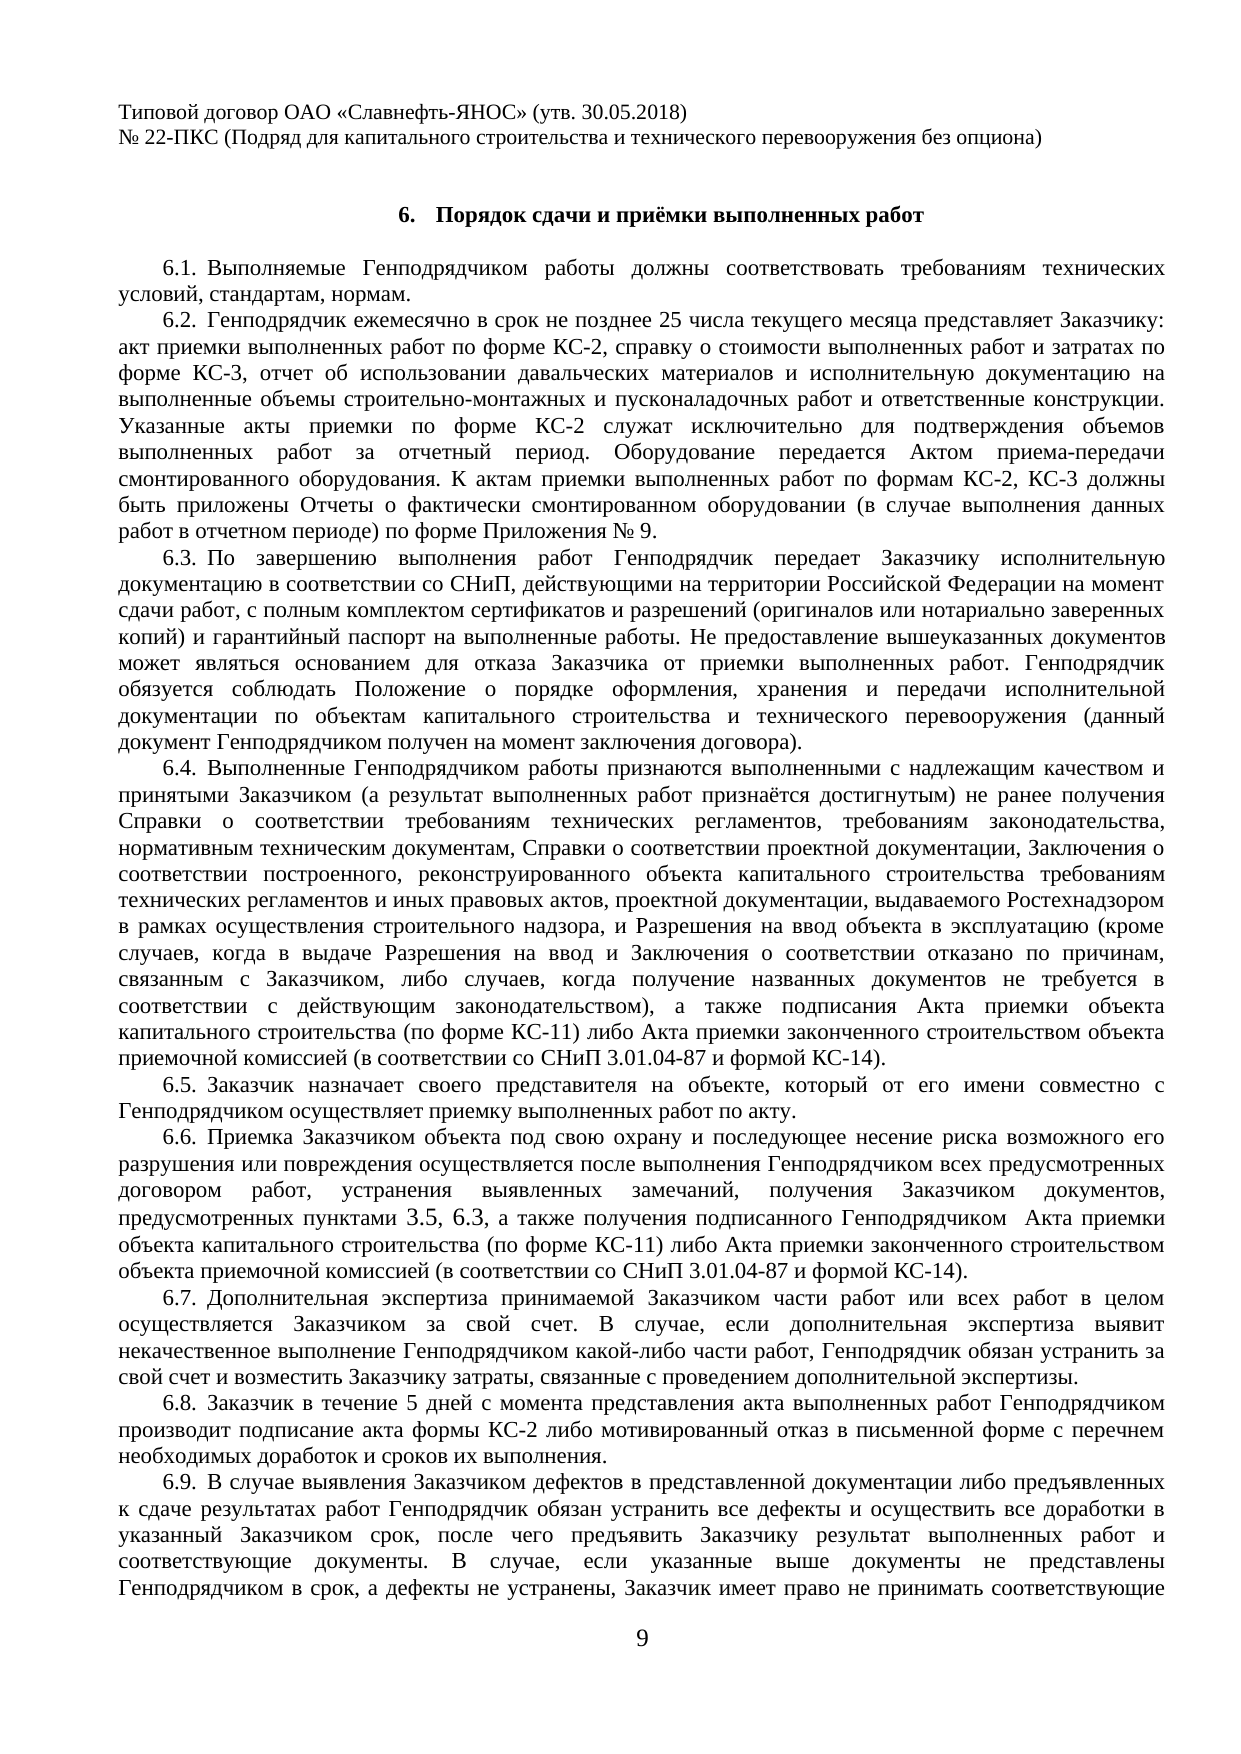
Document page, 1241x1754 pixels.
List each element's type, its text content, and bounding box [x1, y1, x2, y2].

list Порядок сдачи и приёмки выполненных работ [156, 201, 1167, 227]
list Выполненные Генподрядчиком работы признаются выполненными с надлежащим качеством и принятыми Заказчиком (а результат выполненных работ признаётся достигнутым) не ранее получения Справки о соответствии требованиям технических регламентов, требованиям законодательства, нормативным техническим документам, Справки о соответствии проектной документации, Заключения о соответствии построенного, реконструированного объекта капитального строительства требованиям технических регламентов и иных правовых актов, проектной документации, выдаваемого Ростехнадзором в рамках осуществления строительного надзора, и Разрешения на ввод объекта в эксплуатацию (кроме случаев, когда в выдаче Разрешения на ввод и Заключения о соответствии отказано по причинам, связанным с Заказчиком, либо случаев, когда получение названных документов не требуется в соответствии с действующим законодательством), а также подписания Акта приемки объекта капитального строительства (по форме КС-11) либо Акта приемки законченного строительством объекта приемочной комиссией (в соответствии со и формой КС-14). [118, 754, 1167, 1071]
list Генподрядчик ежемесячно в срок не позднее 25 числа текущего месяца представляет Заказчику: акт приемки выполненных работ по форме КС-2, справку о стоимости выполненных работ и затратах по форме КС-3, отчет об использовании давальческих материалов и исполнительную документацию на выполненные объемы строительно-монтажных и пусконаладочных работ и ответственные конструкции. Указанные акты приемки по форме КС-2 служат исключительно для подтверждения объемов выполненных работ за отчетный период. Оборудование передается Актом приема-передачи смонтированного оборудования. К актам приемки выполненных работ по формам КС-2, КС-3 должны быть приложены Отчеты о фактически смонтированном оборудовании (в случае выполнения данных работ в отчетном периоде) . [118, 306, 1167, 544]
list По завершению выполнения работ Генподрядчик передает Заказчику исполнительную документацию в соответствии со СНиП, действующими на территории Российской Федерации на момент сдачи работ, с полным комплектом сертификатов и разрешений (оригиналов или нотариально заверенных копий) и гарантийный паспорт на выполненные работы. Не предоставление вышеуказанных документов может являться основанием для отказа Заказчика от приемки выполненных работ. Генподрядчик обязуется соблюдать Положение о порядке оформления, хранения и передачи исполнительной документации по объектам капитального строительства и технического перевооружения (данный документ Генподрядчиком получен на момент заключения договора). [118, 544, 1167, 754]
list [118, 1468, 1167, 1600]
list Заказчик в течение 5 дней с момента представления акта выполненных работ Генподрядчиком производит подписание акта формы КС-2 либо мотивированный отказ в письменной форме с перечнем необходимых доработок и сроков их выполнения. [118, 1389, 1167, 1468]
list Выполняемые Генподрядчиком работы должны соответствовать требованиям технических условий, стандартам, нормам. [118, 254, 1167, 306]
list Дополнительная экспертиза принимаемой Заказчиком части работ или всех работ в целом осуществляется Заказчиком за свой счет. В случае, если дополнительная экспертиза выявит некачественное выполнение Генподрядчиком какой-либо части работ, Генподрядчик обязан устранить за свой счет и возместить Заказчику затраты, связанные с проведением дополнительной экспертизы. [118, 1284, 1167, 1389]
list Приемка Заказчиком объекта под свою охрану и последующее несение риска возможного его разрушения или повреждения осуществляется после выполнения Генподрядчиком всех предусмотренных договором работ, устранения выявленных замечаний, получения Заказчиком документов, предусмотренных пунктами 3.5, 6.3, а также получения подписанного Генподрядчиком Акта приемки объекта капитального строительства (по форме КС-11) либо Акта приемки законченного строительством объекта приемочной комиссией (в соответствии со и формой КС-14). [118, 1123, 1167, 1284]
list Заказчик назначает своего представителя на объекте, который от его имени совместно с Генподрядчиком осуществляет приемку выполненных работ по акту. [118, 1071, 1167, 1123]
